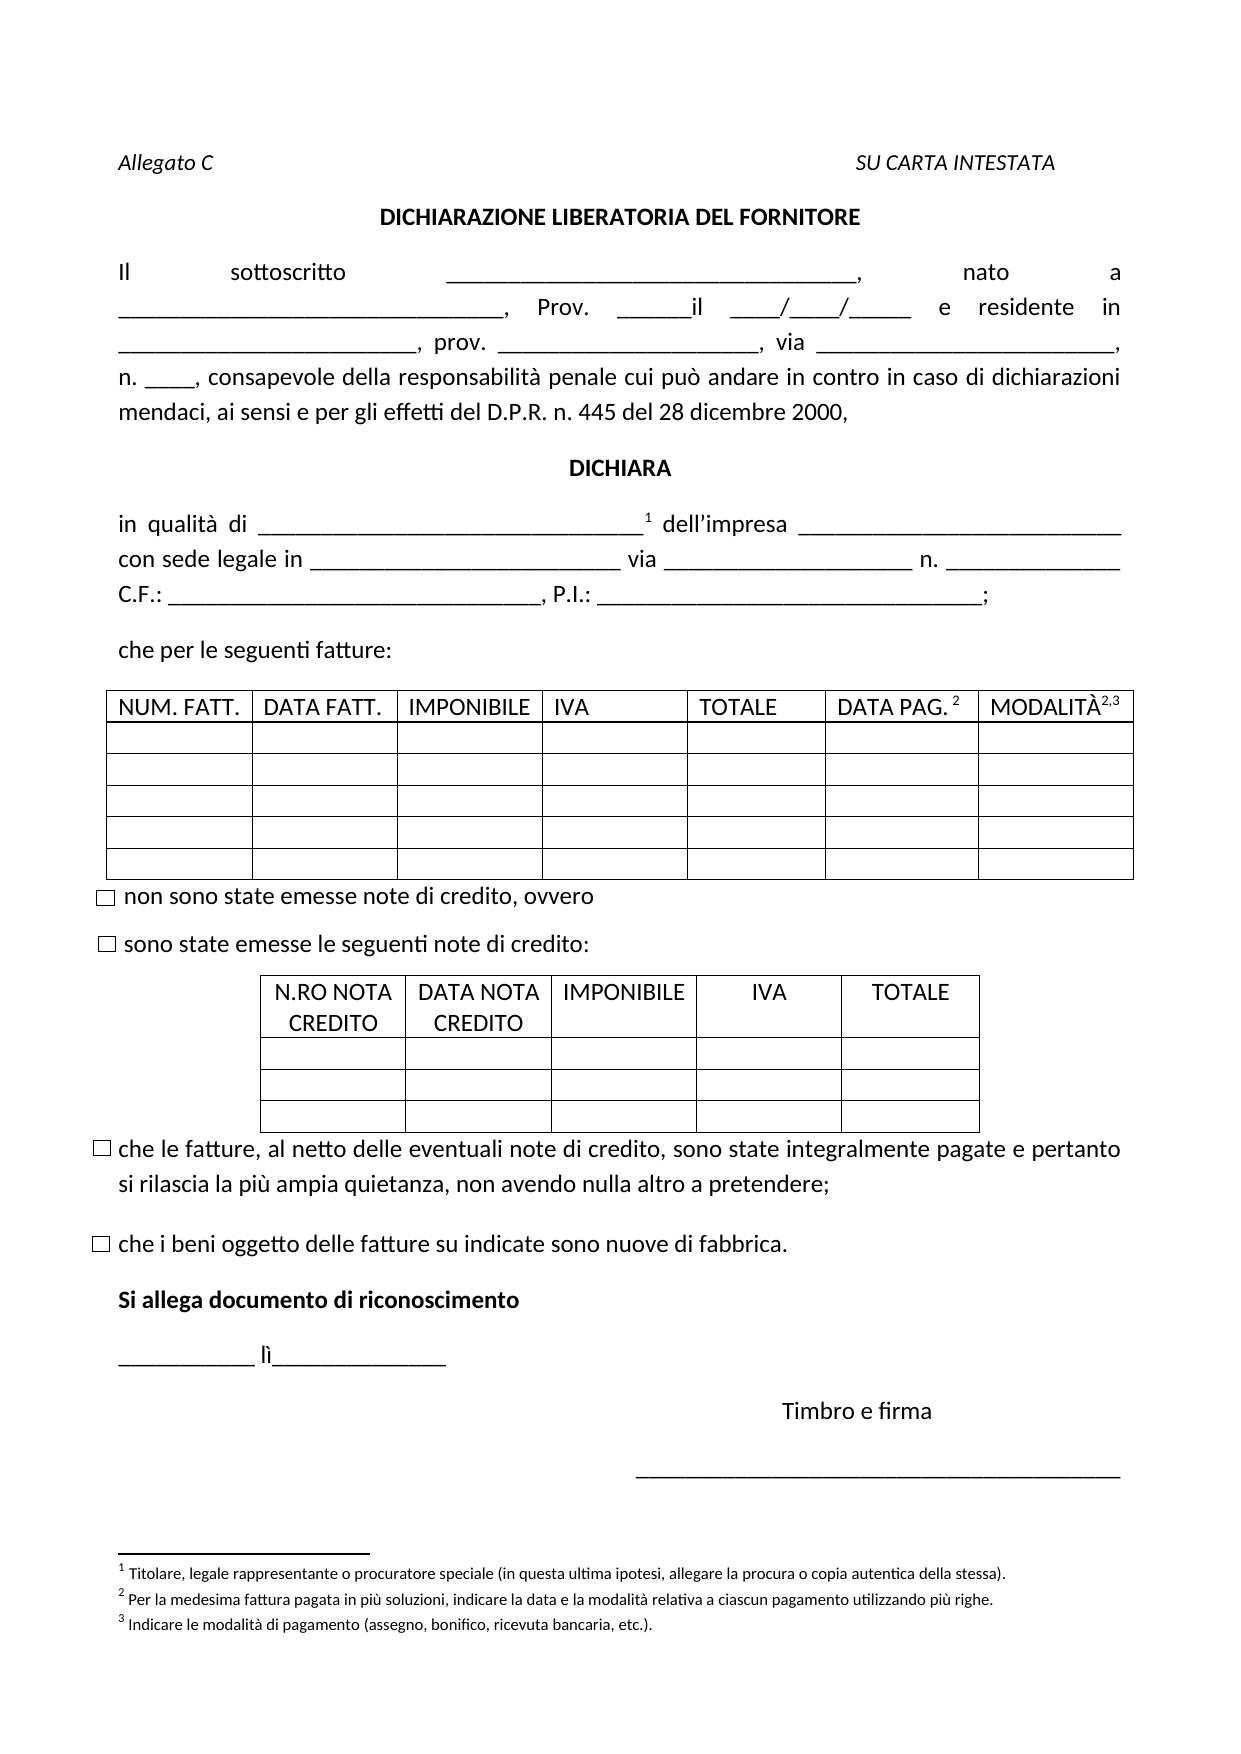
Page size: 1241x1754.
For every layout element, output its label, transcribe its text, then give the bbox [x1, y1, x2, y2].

text che per le seguenti fatture: [118, 634, 1122, 664]
table_header DATA PAG. [826, 691, 978, 721]
table_cell [107, 817, 252, 848]
table_cell [826, 849, 978, 879]
table_cell [261, 1038, 405, 1069]
text DICHIARAZIONE LIBERATORIA DEL FORNITORE [118, 201, 1122, 231]
table_header NUM. FATT. [107, 691, 252, 721]
table_cell [688, 723, 825, 753]
table_cell [398, 817, 542, 848]
table_header TOTALE [688, 691, 825, 721]
text ___________ lì______________ [118, 1340, 1122, 1370]
text _______________________________________ [561, 1451, 1122, 1482]
table_cell [398, 754, 542, 784]
table_cell [253, 754, 397, 784]
table_cell [543, 723, 687, 753]
table_header DATA FATT. [253, 691, 397, 721]
table_cell [398, 786, 542, 816]
table_header MODALITÀ2, [979, 691, 1133, 721]
table_header IVA [543, 691, 687, 721]
table_cell [543, 817, 687, 848]
table_cell [979, 754, 1133, 784]
table_cell [979, 849, 1133, 879]
table_cell [253, 723, 397, 753]
table_cell [979, 786, 1133, 816]
table_cell [979, 817, 1133, 848]
table_cell [688, 754, 825, 784]
text Il sottoscritto _________________________________, nato a _______________________________, Prov. ______il ____/____/_____ e residente in ________________________, prov. _____________________, via ________________________, n. ____, consapevole della responsabilità penale cui può andare in contro in caso di dichiarazioni mendaci, ai sensi e per gli effetti del D.P.R. n. 445 del 28 dicembre 2000, [118, 256, 1122, 427]
table_cell [697, 1101, 841, 1132]
table_cell [697, 1070, 841, 1100]
table_cell [552, 1070, 696, 1100]
table_cell [107, 786, 252, 816]
table_header TOTALE [842, 976, 979, 1037]
table_cell [688, 786, 825, 816]
table_cell [107, 754, 252, 784]
text Allegato C SU CARTA INTESTATA [118, 148, 1122, 176]
table_cell [107, 849, 252, 879]
table_cell [842, 1070, 979, 1100]
table_cell [842, 1101, 979, 1132]
text Si allega documento di riconoscimento [118, 1284, 1122, 1314]
table_cell [406, 1070, 551, 1100]
table_header N.RO NOTA CREDITO [261, 976, 405, 1037]
table_header DATA NOTA CREDITO [406, 976, 551, 1037]
table_cell [979, 723, 1133, 753]
table_cell [406, 1038, 551, 1069]
table_cell [253, 786, 397, 816]
text che le fatture, al netto delle eventuali note di credito, sono state integralmente pagate e pertanto si rilascia la più ampia quietanza, non avendo nulla altro a pretendere; [118, 1133, 1122, 1198]
text che i beni oggetto delle fatture su indicate sono nuove di fabbrica. [118, 1228, 1122, 1258]
text non sono state emesse note di credito, ovvero [118, 880, 1122, 911]
table_cell [826, 723, 978, 753]
table_cell [261, 1070, 405, 1100]
text in qualità di _______________________________ dell’impresa __________________________ con sede legale in _________________________ via ____________________ n. ______________ C.F.: ______________________________, P.I.: _______________________________; [118, 508, 1122, 609]
table_cell [826, 786, 978, 816]
table_cell [826, 817, 978, 848]
table_cell [253, 817, 397, 848]
table_cell [552, 1038, 696, 1069]
table_cell [261, 1101, 405, 1132]
table_cell [543, 849, 687, 879]
table_cell [688, 849, 825, 879]
table_cell [552, 1101, 696, 1132]
text Timbro e firma [708, 1396, 1122, 1426]
table_header IVA [697, 976, 841, 1037]
table_cell [543, 786, 687, 816]
text DICHIARA [118, 452, 1122, 483]
table_cell [107, 723, 252, 753]
table_cell [826, 754, 978, 784]
table_header IMPONIBILE [552, 976, 696, 1037]
table_cell [253, 849, 397, 879]
table_header IMPONIBILE [398, 691, 542, 721]
table_cell [697, 1038, 841, 1069]
table_cell [543, 754, 687, 784]
text sono state emesse le seguenti note di credito: [118, 928, 1122, 958]
table_cell [398, 723, 542, 753]
table_cell [406, 1101, 551, 1132]
table_cell [398, 849, 542, 879]
table_cell [688, 817, 825, 848]
table_cell [842, 1038, 979, 1069]
